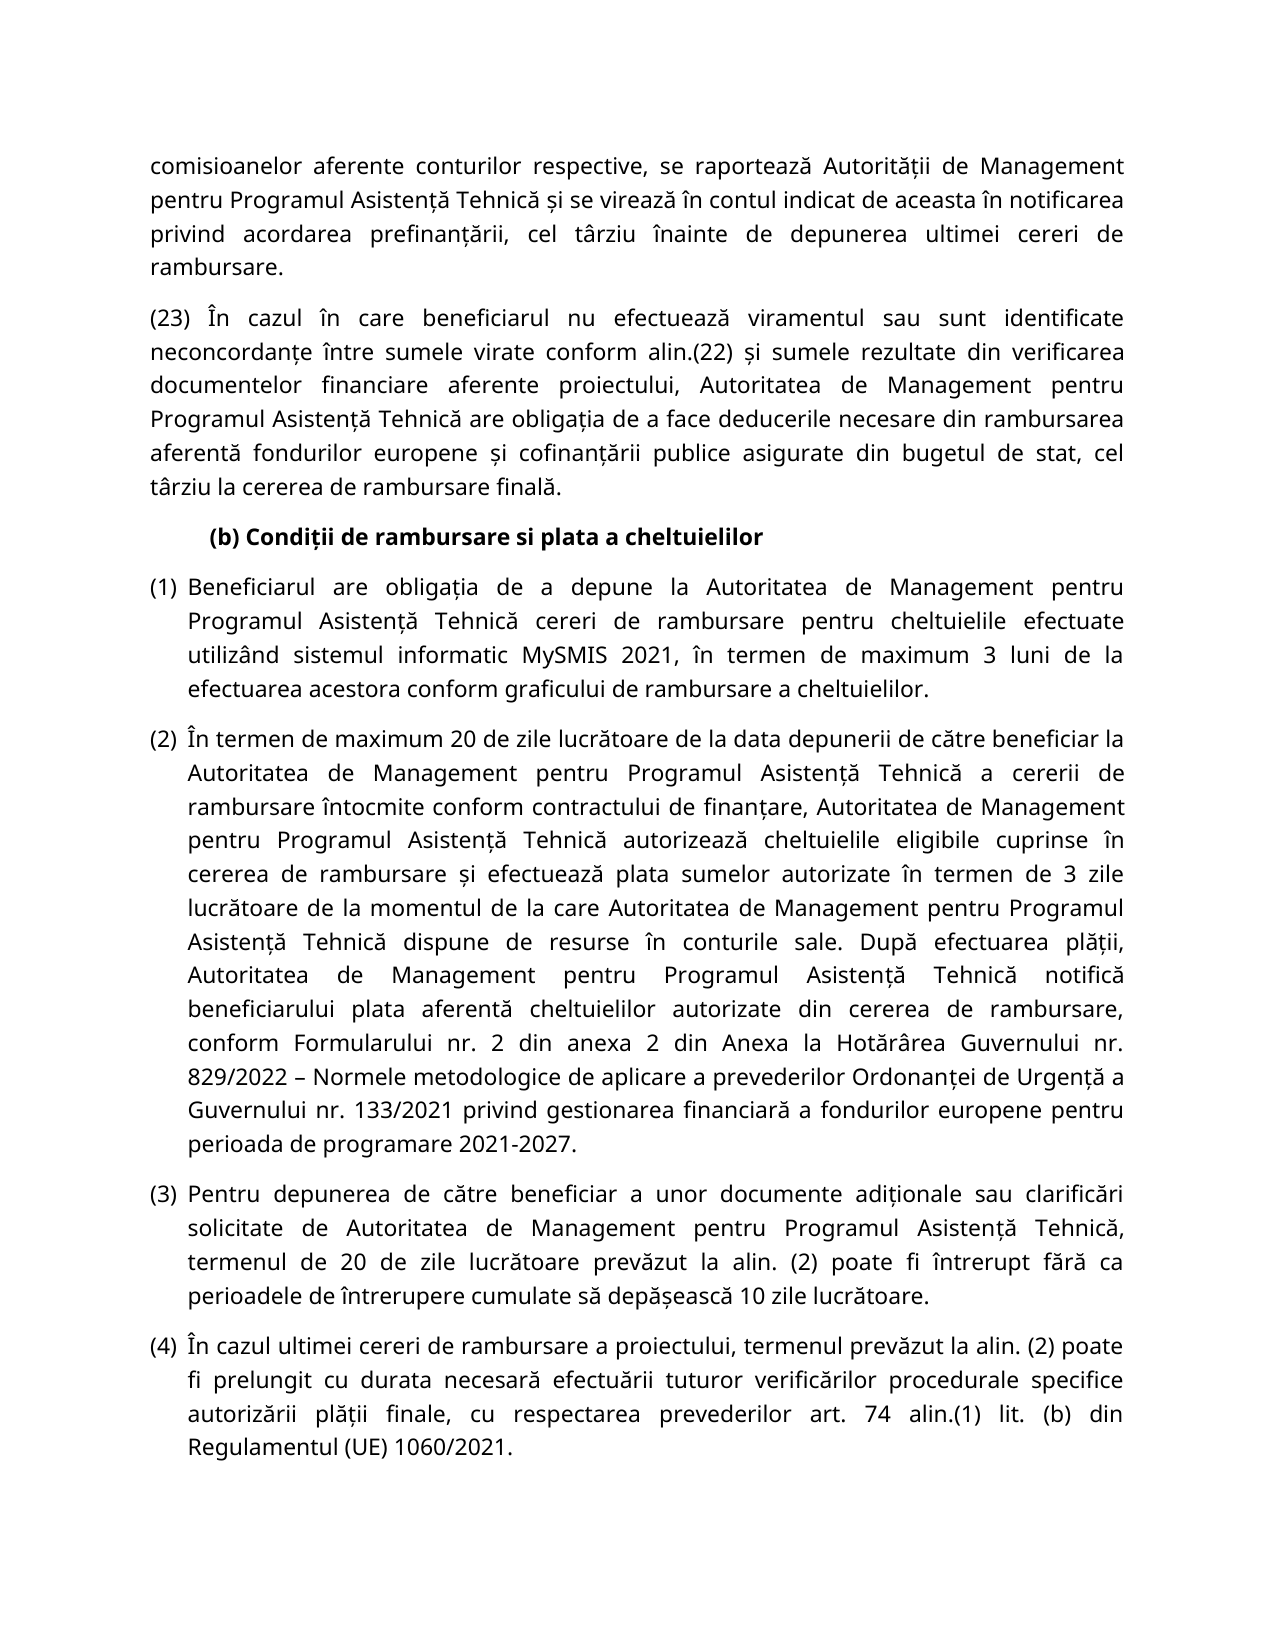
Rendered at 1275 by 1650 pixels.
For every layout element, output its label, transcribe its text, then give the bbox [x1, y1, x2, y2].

list În cazul ultimei cereri de rambursare a proiectului, termenul prevăzut la alin. (2) poate fi prelungit cu durata necesară efectuării tuturor verificărilor procedurale specifice autorizării plăţii finale, cu respectarea prevederilor art. 74 alin.(1) lit. (b) din Regulamentul (UE) 1060/2021. [150, 1330, 1125, 1462]
text (23) În cazul în care beneficiarul nu efectuează viramentul sau sunt identificate neconcordanţe între sumele virate conform alin.(22) şi sumele rezultate din verificarea documentelor financiare aferente proiectului, Autoritatea de Management pentru Programul Asistență Tehnică are obligaţia de a face deducerile necesare din rambursarea aferentă fondurilor europene şi cofinanţării publice asigurate din bugetul de stat, cel târziu la cererea de rambursare finală. [150, 302, 1125, 502]
text (b) Condiții de rambursare si plata a cheltuielilor [150, 521, 1125, 552]
list Beneficiarul are obligaţia de a depune la Autoritatea de Management pentru Programul Asistență Tehnică cereri de rambursare pentru cheltuielile efectuate utilizând sistemul informatic MySMIS 2021, în termen de maximum 3 luni de la efectuarea acestora conform graficului de rambursare a cheltuielilor. [150, 571, 1125, 704]
list Pentru depunerea de către beneficiar a unor documente adiţionale sau clarificări solicitate de Autoritatea de Management pentru Programul Asistență Tehnică, termenul de 20 de zile lucrătoare prevăzut la alin. (2) poate fi întrerupt fără ca perioadele de întrerupere cumulate să depăşească 10 zile lucrătoare. [150, 1178, 1125, 1311]
list În termen de maximum 20 de zile lucrătoare de la data depunerii de către beneficiar la Autoritatea de Management pentru Programul Asistență Tehnică a cererii de rambursare întocmite conform contractului de finanțare, Autoritatea de Management pentru Programul Asistență Tehnică autorizează cheltuielile eligibile cuprinse în cererea de rambursare şi efectuează plata sumelor autorizate în termen de 3 zile lucrătoare de la momentul de la care Autoritatea de Management pentru Programul Asistență Tehnică dispune de resurse în conturile sale. După efectuarea plăţii, Autoritatea de Management pentru Programul Asistență Tehnică notifică beneficiarului plata aferentă cheltuielilor autorizate din cererea de rambursare, conform Formularului nr. 2 din anexa 2 din Anexa la Hotărârea Guvernului nr. 829/2022 – Normele metodologice de aplicare a prevederilor Ordonanței de Urgență a Guvernului nr. 133/2021 privind gestionarea financiară a fondurilor europene pentru perioada de programare 2021-2027. [150, 723, 1125, 1159]
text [150, 150, 1125, 282]
